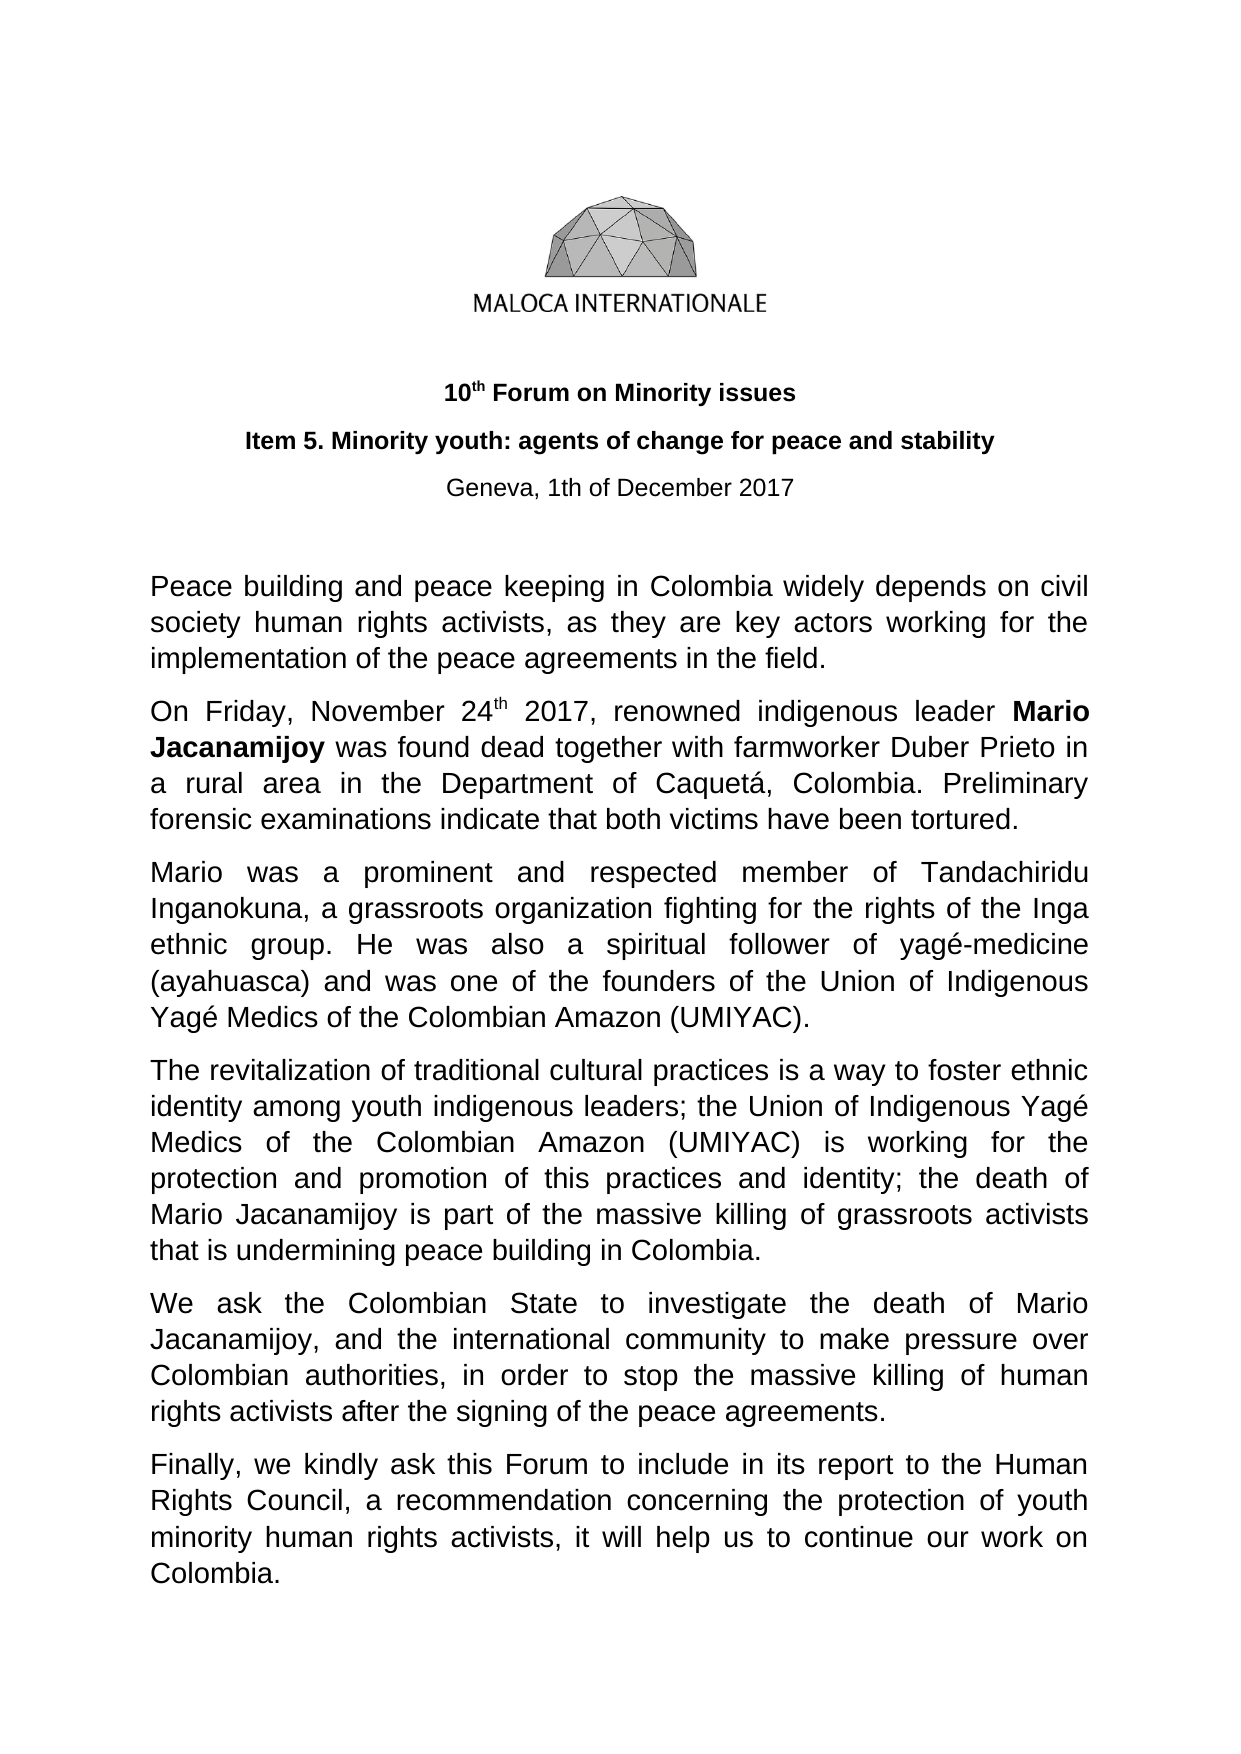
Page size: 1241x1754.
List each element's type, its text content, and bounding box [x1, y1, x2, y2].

text On Friday, November 24th 2017, renowned indigenous leader Mario Jacanamijoy was found dead together with farmworker Duber Prieto in a rural area in the Department of Caquetá, Colombia. Preliminary forensic examinations indicate that both victims have been tortured. [150, 694, 1090, 836]
text Geneva, 1th of December 2017 [150, 473, 1090, 502]
text Item 5. Minority youth: agents of change for peace and stability [150, 426, 1090, 454]
text Finally, we kindly ask this Forum to include in its report to the Human Rights Council, a recommendation concerning the protection of youth minority human rights activists, it will help us to continue our work on Colombia. [150, 1447, 1090, 1589]
text 10th Forum on Minority issues [150, 378, 1090, 407]
text The revitalization of traditional cultural practices is a way to foster ethnic identity among youth indigenous leaders; the Union of Indigenous Yagé Medics of the Colombian Amazon (UMIYAC) is working for the protection and promotion of this practices and identity; the death of Mario Jacanamijoy is part of the massive killing of grassroots activists that is undermining peace building in Colombia. [150, 1052, 1090, 1267]
text We ask the Colombian State to investigate the death of Mario Jacanamijoy, and the international community to make pressure over Colombian authorities, in order to stop the massive killing of human rights activists after the signing of the peace agreements. [150, 1286, 1090, 1428]
text Mario was a prominent and respected member of Tandachiridu Inganokuna, a grassroots organization fighting for the rights of the Inga ethnic group. He was also a spiritual follower of yagé-medicine (ayahuasca) and was one of the founders of the Union of Indigenous Yagé Medics of the Colombian Amazon (UMIYAC). [150, 855, 1090, 1033]
text Peace building and peace keeping in Colombia widely depends on civil society human rights activists, as they are key actors working for the implementation of the peace agreements in the field. [150, 569, 1090, 674]
picture [474, 196, 767, 312]
